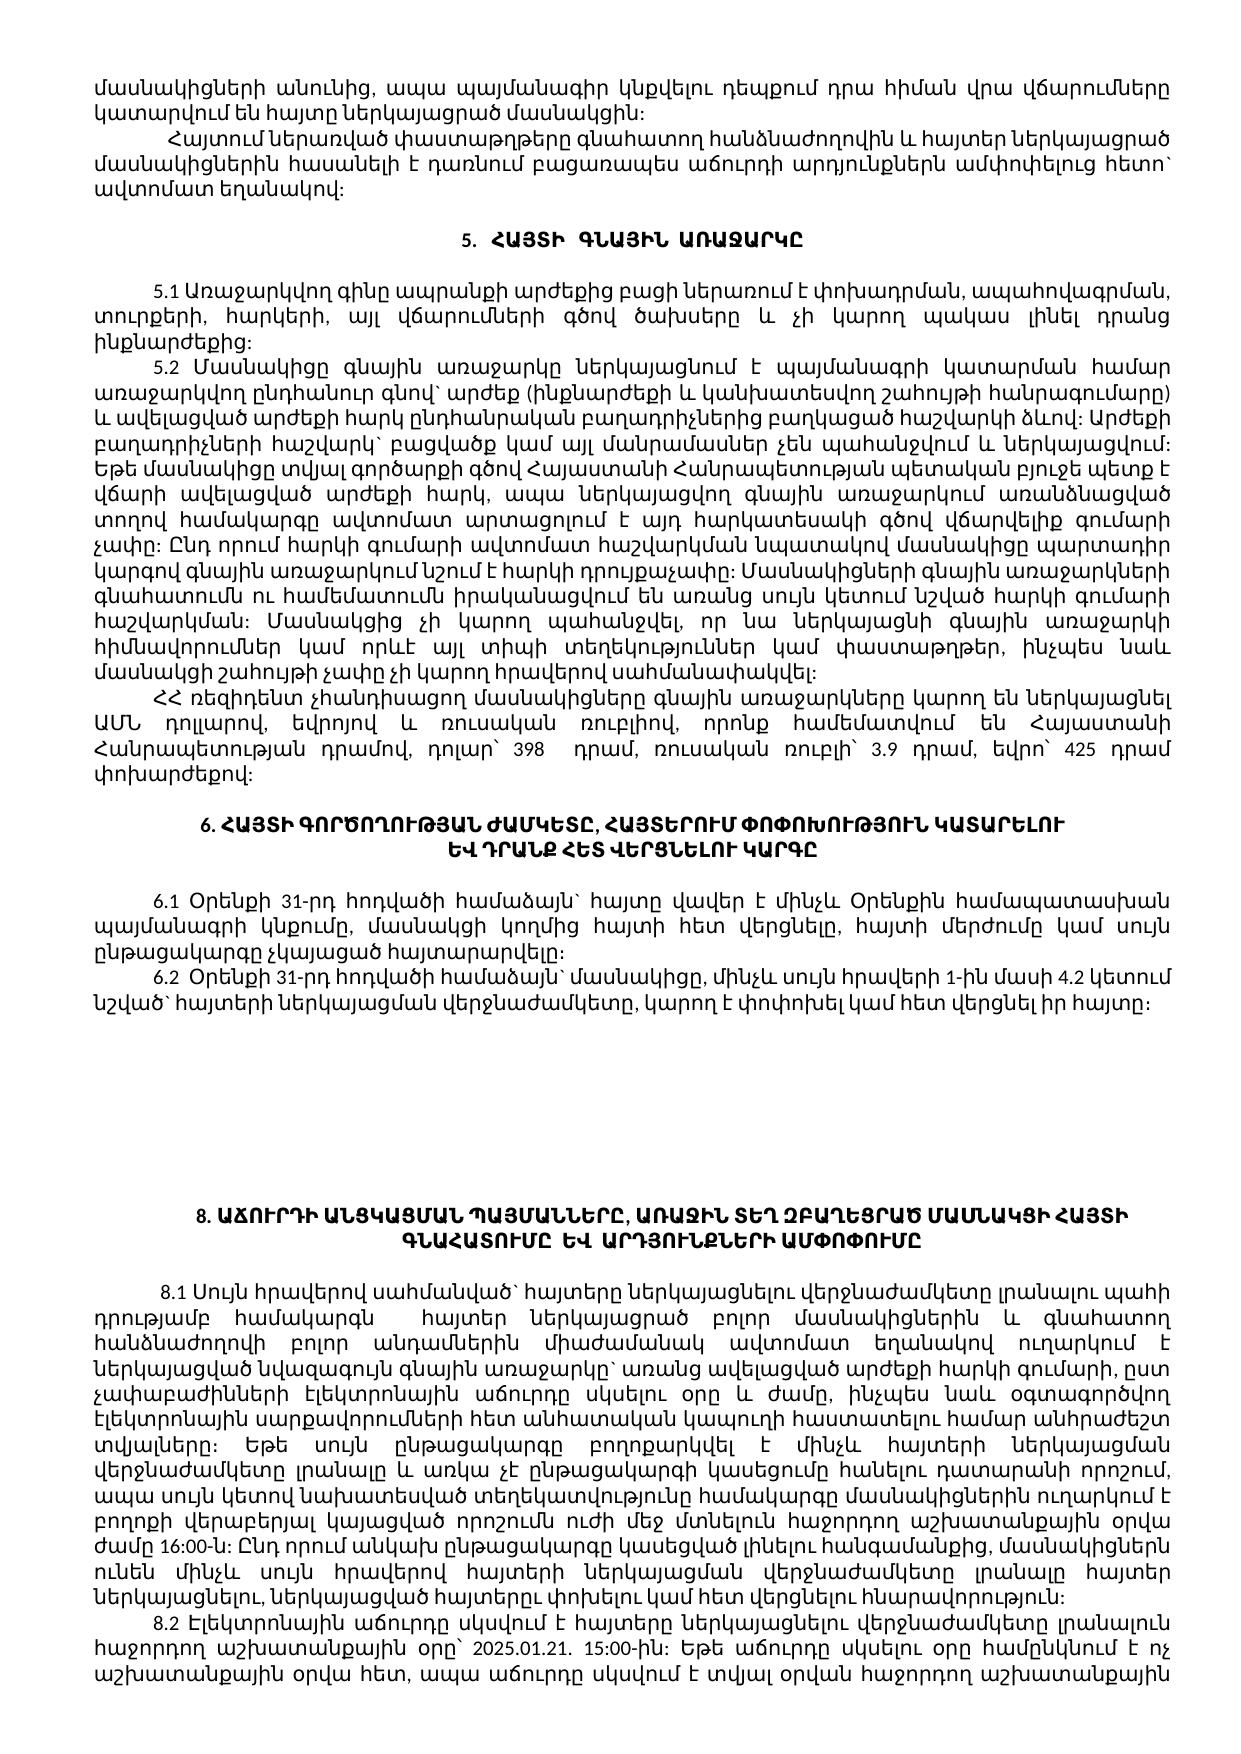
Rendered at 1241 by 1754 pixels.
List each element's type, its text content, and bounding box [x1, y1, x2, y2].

text 5.1 Առաջարկվող գինը ապրանքի արժեքից բացի ներառում է փոխադրման, ապահովագրման, տուրքերի, հարկերի, այլ վճարումների գծով ծախսերը և չի կարող պակաս լինել դրանց ինքնարժեքից: [94, 278, 1171, 354]
text 8.1 Սույն հրավերով սահմանված` հայտերը ներկայացնելու վերջնաժամկետը լրանալու պահի դրությամբ համակարգն հայտեր ներկայացրած բոլոր մասնակիցներին և գնահատող հանձնաժողովի բոլոր անդամներին միաժամանակ ավտոմատ եղանակով ուղարկում է ներկայացված նվազագույն գնային առաջարկը` առանց ավելացված արժեքի հարկի գումարի, ըստ չափաբաժինների էլեկտրոնային աճուրդը սկսելու օրը և ժամը, ինչպես նաև օգտագործվող էլեկտրոնային սարքավորումների հետ անհատական կապուղի հաստատելու համար անհրաժեշտ տվյալները։ Եթե սույն ընթացակարգը բողոքարկվել է մինչև հայտերի ներկայացման վերջնաժամկետը լրանալը և առկա չէ ընթացակարգի կասեցումը հանելու դատարանի որոշում, ապա սույն կետով նախատեսված տեղեկատվությունը համակարգը մասնակիցներին ուղարկում է բողոքի վերաբերյալ կայացված որոշումն ուժի մեջ մտնելուն հաջորդող աշխատանքային օրվա ժամը 16:00-ն: Ընդ որում անկախ ընթացակարգը կասեցված լինելու հանգամանքից, մասնակիցներն ունեն մինչև սույն հրավերով հայտերի ներկայացման վերջնաժամկետը լրանալը հայտեր ներկայացնելու, ներկայացված հայտերըւ փոխելու կամ հետ վերցնելու հնարավորություն: [94, 1279, 1171, 1610]
text 5. ՀԱՅՏԻ ԳՆԱՅԻՆ ԱՌԱՋԱՐԿԸ [94, 227, 1171, 253]
text ԳՆԱՀԱՏՈՒՄԸ ԵՎ ԱՐԴՅՈՒՆՔՆԵՐԻ ԱՄՓՈՓՈՒՄԸ [94, 1229, 1171, 1254]
text 6.2 Օրենքի 31-րդ հոդվածի համաձայն` մասնակիցը, մինչև սույն հրավերի 1-ին մասի 4.2 կետում նշված` հայտերի ներկայացման վերջնաժամկետը, կարող է փոփոխել կամ հետ վերցնել իր հայտը։ [94, 964, 1171, 1015]
text 5.2 Մասնակիցը գնային առաջարկը ներկայացնում է պայմանագրի կատարման համար առաջարկվող ընդհանուր գնով` արժեք (ինքնարժեքի և կանխատեսվող շահույթի հանրագումարը) և ավելացված արժեքի հարկ ընդհանրական բաղադրիչներից բաղկացած հաշվարկի ձևով: Արժեքի բաղադրիչների հաշվարկ` բացվածք կամ այլ մանրամասներ չեն պահանջվում և ներկայացվում: Եթե մասնակիցը տվյալ գործարքի գծով Հայաստանի Հանրապետության պետական բյուջե պետք է վճարի ավելացված արժեքի հարկ, ապա ներկայացվող գնային առաջարկում առանձնացված տողով համակարգը ավտոմատ արտացոլում է այդ հարկատեսակի գծով վճարվելիք գումարի չափը: Ընդ որում հարկի գումարի ավտոմատ հաշվարկման նպատակով մասնակիցը պարտադիր կարգով գնային առաջարկում նշում է հարկի դրույքաչափը: Մասնակիցների գնային առաջարկների գնահատումն ու համեմատումն իրականացվում են առանց սույն կետում նշված հարկի գումարի հաշվարկման: Մասնակցից չի կարող պահանջվել, որ նա ներկայացնի գնային առաջարկի հիմնավորումներ կամ որևէ այլ տիպի տեղեկություններ կամ փաստաթղթեր, ինչպես նաև մասնակցի շահույթի չափը չի կարող հրավերով սահմանափակվել: [94, 354, 1171, 685]
text ՀՀ ռեզիդենտ չհանդիսացող մասնակիցները գնային առաջարկները կարող են ներկայացնել ԱՄՆ դոլլարով, եվրոյով և ռուսական ռուբլիով, որոնք համեմատվում են Հայաստանի Հանրապետության դրամով, դոլար՝ 398 դրամ, ռուսական ռուբլի՝ 3.9 դրամ, եվրո՝ 425 դրամ փոխարժեքով: [94, 685, 1171, 787]
text Հայտում ներառված փաստաթղթերը գնահատող հանձնաժողովին և հայտեր ներկայացրած մասնակիցներին հասանելի է դառնում բացառապես աճուրդի արդյունքներն ամփոփելուց հետո` ավտոմատ եղանակով: [94, 126, 1171, 202]
text 6. ՀԱՅՏԻ ԳՈՐԾՈՂՈՒԹՅԱՆ ԺԱՄԿԵՏԸ, ՀԱՅՏԵՐՈՒՄ ՓՈՓՈԽՈՒԹՅՈՒՆ ԿԱՏԱՐԵԼՈՒ [94, 812, 1171, 837]
text 6.1 Օրենքի 31-րդ հոդվածի համաձայն` հայտը վավեր է մինչև Օրենքին համապատասխան պայմանագրի կնքումը, մասնակցի կողմից հայտի հետ վերցնելը, հայտի մերժումը կամ սույն ընթացակարգը չկայացած հայտարարվելը։ [94, 888, 1171, 964]
text ԵՎ ԴՐԱՆՔ ՀԵՏ ՎԵՐՑՆԵԼՈՒ ԿԱՐԳԸ [94, 837, 1171, 863]
text 8. ԱՃՈՒՐԴԻ ԱՆՑԿԱՑՄԱՆ ՊԱՅՄԱՆՆԵՐԸ, ԱՌԱՋԻՆ ՏԵՂ ԶԲԱՂԵՑՐԱԾ ՄԱՍՆԱԿՑԻ ՀԱՅՏԻ [94, 1203, 1171, 1229]
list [94, 75, 1171, 126]
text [94, 1610, 1171, 1686]
